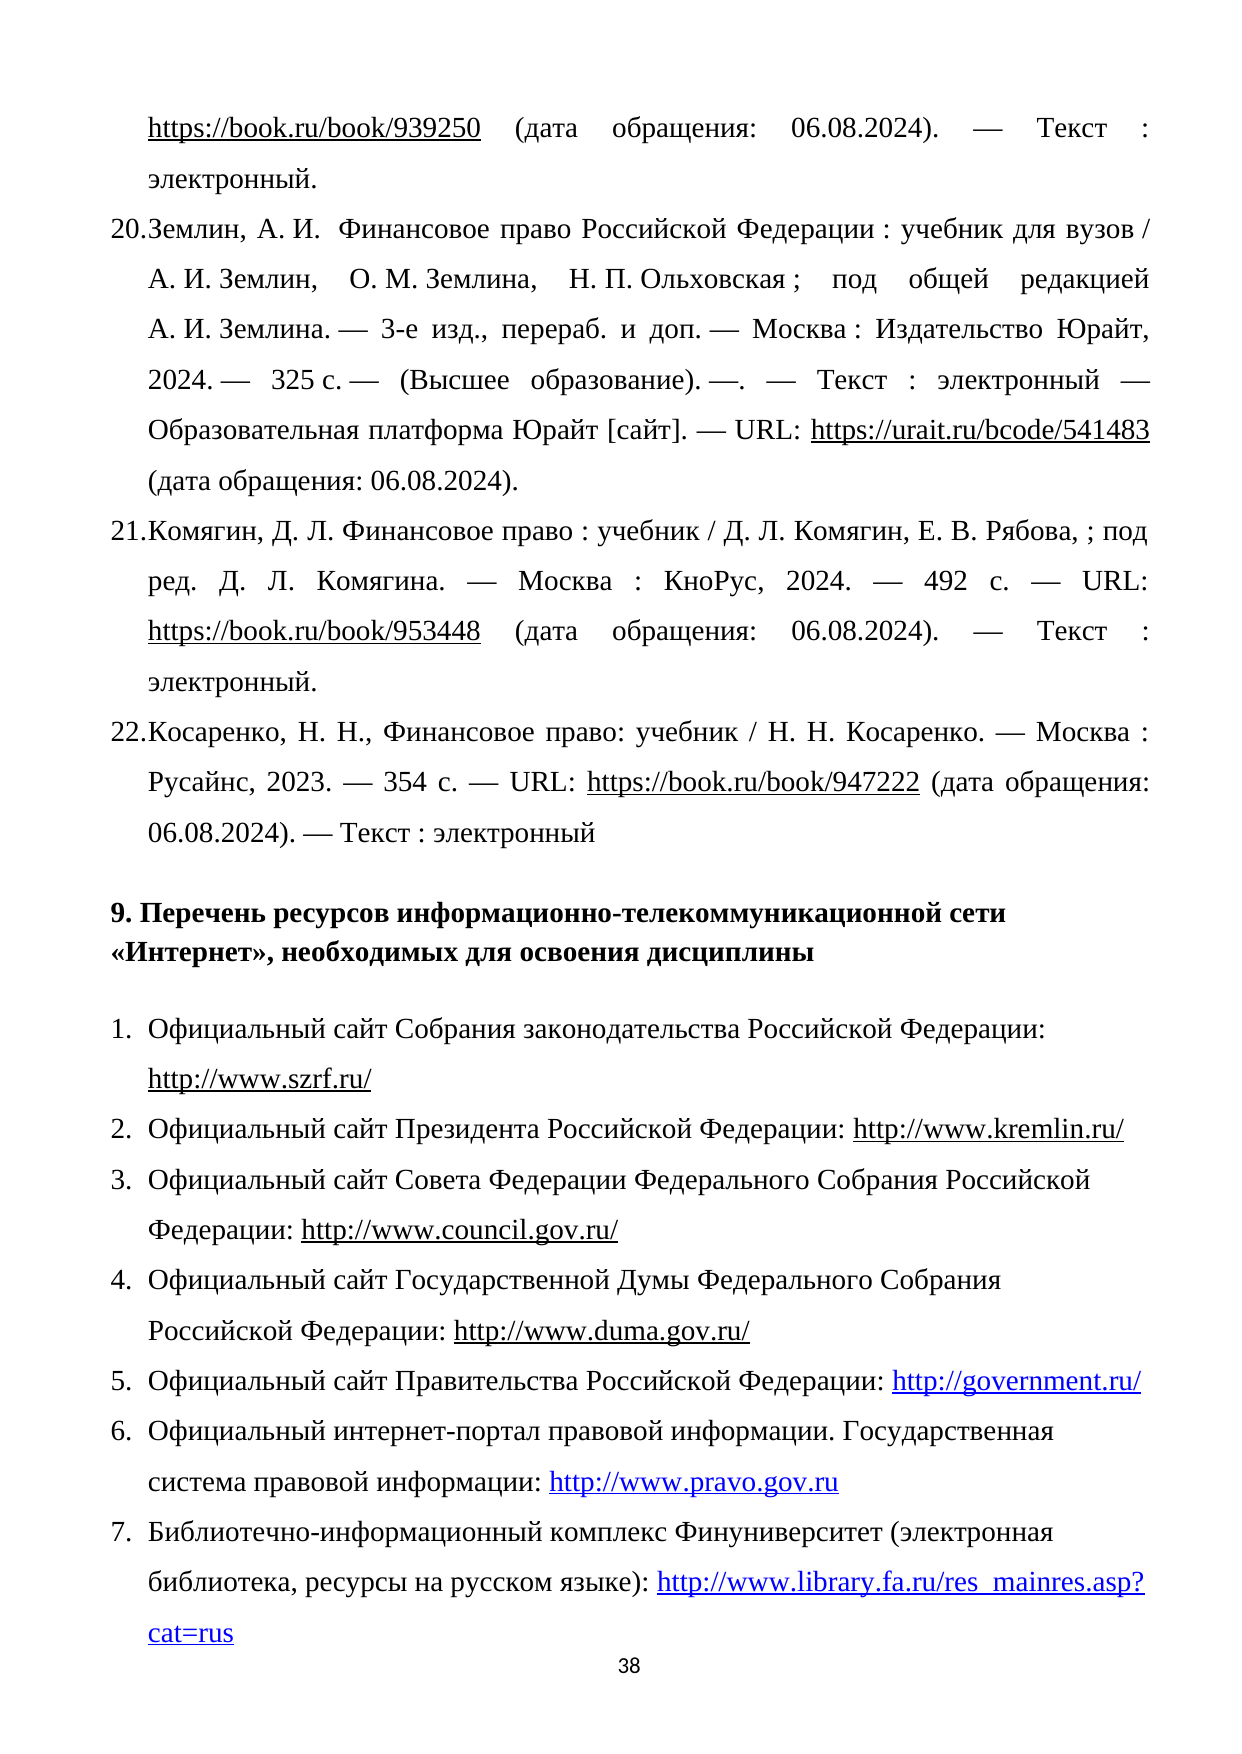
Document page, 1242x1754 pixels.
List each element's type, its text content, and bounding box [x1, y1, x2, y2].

list Официальный интернет-портал правовой информации. Государственная система правовой информации: http://www.pravo.gov.ru [110, 1413, 1150, 1497]
list Косаренко, Н. Н., Финансовое право: учебник / Н. Н. Косаренко. — Москва : Русайнс, 2023. — 354 с. — URL: https://book.ru/book/947222 (дата обращения: 06.08.2024). — Текст : электронный [110, 714, 1150, 848]
list Землин, А. И. Финансовое право Российской Федерации : учебник для вузов / А. И. Землин, О. М. Землина, Н. П. Ольховская ; под общей редакцией А. И. Землина. — 3-е изд., перераб. и доп. — Москва : Издательство Юрайт, 2024. — 325 с. — (Высшее образование). —. — Текст : электронный — Образовательная платформа Юрайт [сайт]. — URL: https://urait.ru/bcode/541483 (дата обращения: 06.08.2024). [110, 211, 1150, 496]
list Официальный сайт Правительства Российской Федерации: http://government.ru/ [110, 1363, 1150, 1397]
list Официальный сайт Государственной Думы Федерального Собрания Российской Федерации: http://www.duma.gov.ru/ [110, 1262, 1150, 1346]
list Официальный сайт Собрания законодательства Российской Федерации: http://www.szrf.ru/ [110, 1011, 1150, 1095]
list Официальный сайт Совета Федерации Федерального Собрания Российской Федерации: http://www.council.gov.ru/ [110, 1162, 1150, 1246]
list Официальный сайт Президента Российской Федерации: http://www.kremlin.ru/ [110, 1112, 1150, 1145]
subtitle 9. Перечень ресурсов информационно-телекоммуникационной сети «Интернет», необходимых для освоения дисциплины [110, 895, 1150, 967]
list Комягин, Д. Л. Финансовое право : учебник / Д. Л. Комягин, Е. В. Рябова, ; под ред. Д. Л. Комягина. — Москва : КноРус, 2024. — 492 с. — URL: https://book.ru/book/953448 (дата обращения: 06.08.2024). — Текст : электронный. [110, 513, 1150, 697]
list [110, 110, 1150, 194]
list Библиотечно-информационный комплекс Финуниверситет (электронная библиотека, ресурсы на русском языке): http://www.library.fa.ru/res_mainres.asp?cat=rus [110, 1514, 1150, 1648]
